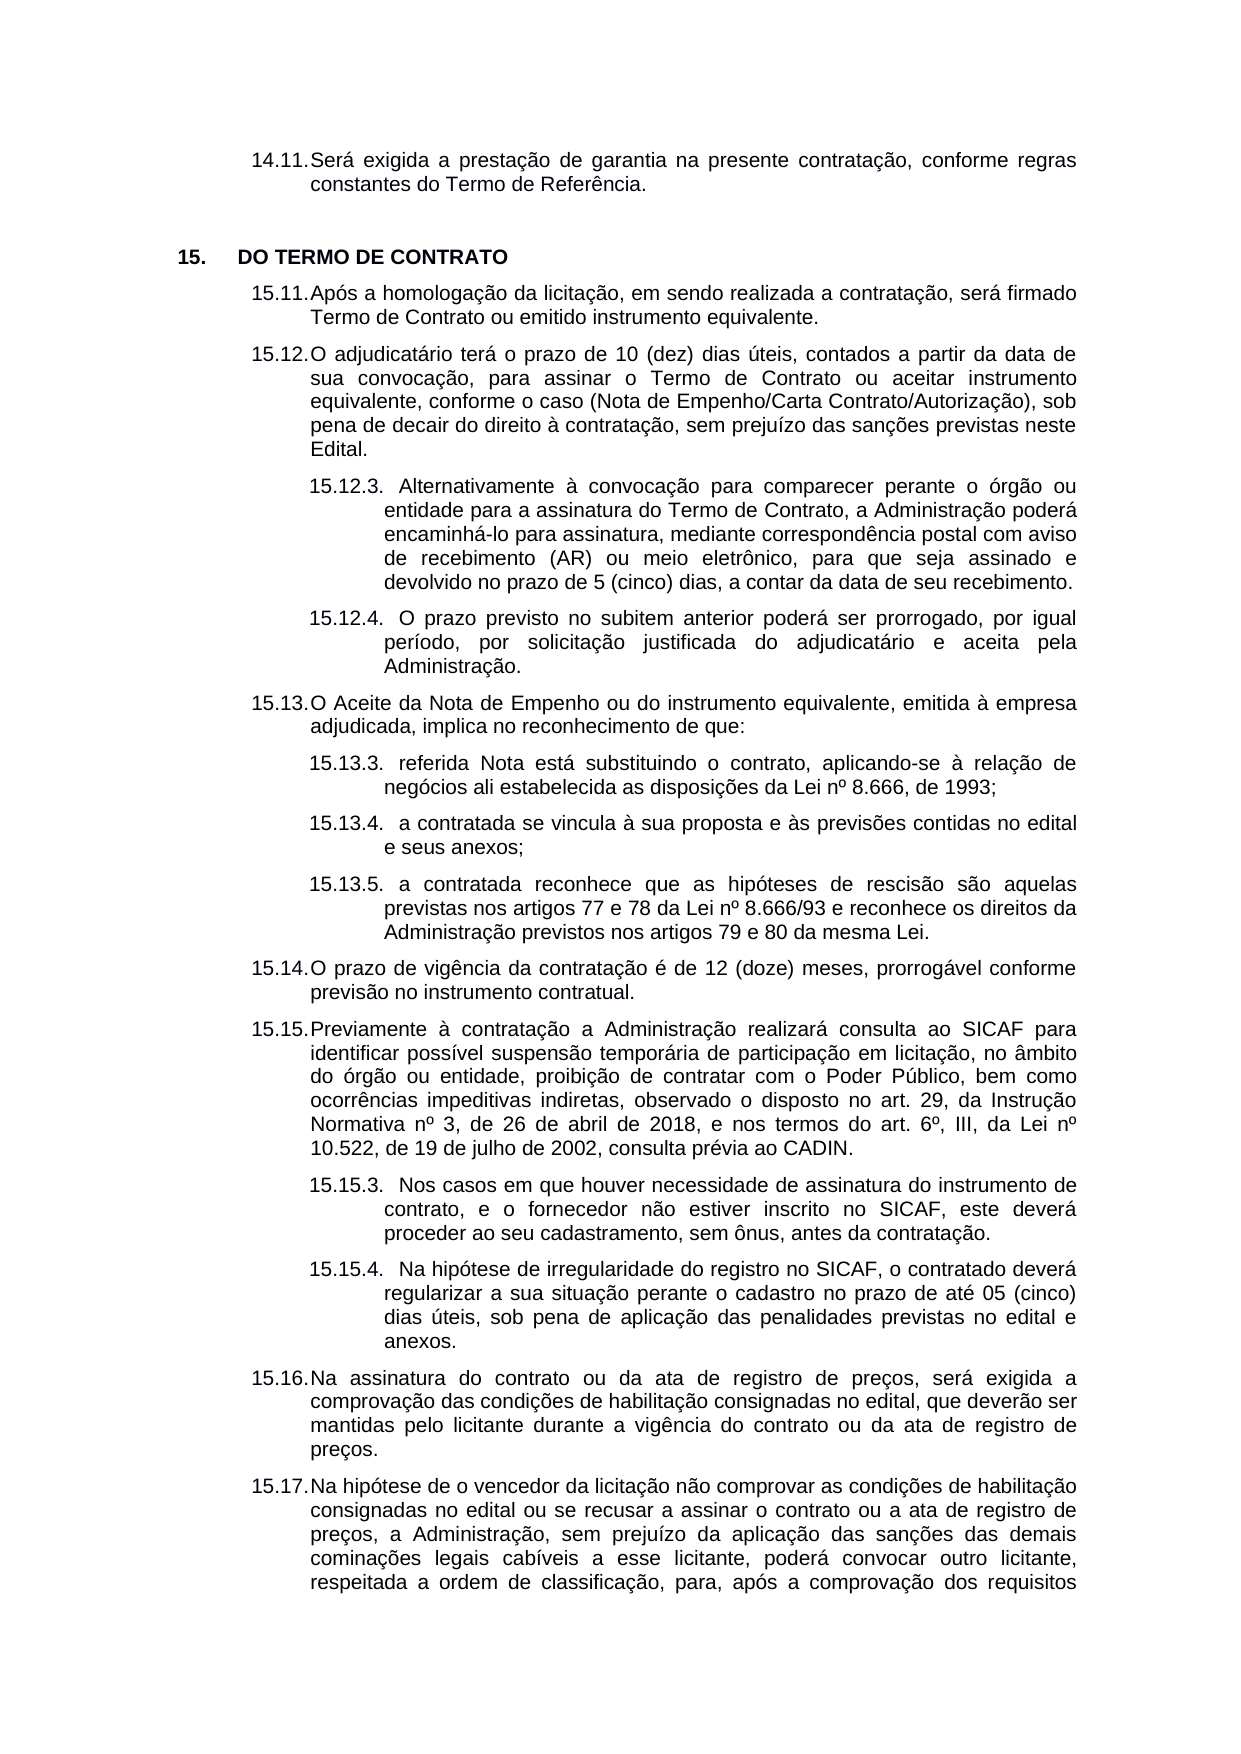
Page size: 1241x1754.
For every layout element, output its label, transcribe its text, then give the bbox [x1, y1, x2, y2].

list DO TERMO DE CONTRATO [177, 244, 1078, 268]
list O prazo previsto no subitem anterior poderá ser prorrogado, por igual período, por solicitação justificada do adjudicatário e aceita pela Administração. [309, 606, 1078, 678]
list Previamente à contratação a Administração realizará consulta ao SICAF para identificar possível suspensão temporária de participação em licitação, no âmbito do órgão ou entidade, proibição de contratar com o Poder Público, bem como ocorrências impeditivas indiretas, observado o disposto no art. 29, da Instrução Normativa nº 3, de 26 de abril de 2018, e nos termos do art. 6º, III, da Lei nº 10.522, de 19 de julho de 2002, consulta prévia ao CADIN. [251, 1016, 1078, 1160]
list a contratada se vincula à sua proposta e às previsões contidas no edital e seus anexos; [309, 811, 1078, 859]
list Alternativamente à convocação para comparecer perante o órgão ou entidade para a assinatura do Termo de Contrato, a Administração poderá encaminhá-lo para assinatura, mediante correspondência postal com aviso de recebimento (AR) ou meio eletrônico, para que seja assinado e devolvido no prazo de 5 (cinco) dias, a contar da data de seu recebimento. [309, 474, 1078, 593]
list referida Nota está substituindo o contrato, aplicando-se à relação de negócios ali estabelecida as disposições da Lei nº 8.666, de 1993; [309, 751, 1078, 799]
list O prazo de vigência da contratação é de 12 (doze) meses, prorrogável conforme previsão no instrumento contratual. [251, 956, 1078, 1004]
list Será exigida a prestação de garantia na presente contratação, conforme regras constantes do Termo de Referência. [251, 148, 1078, 196]
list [251, 1474, 1078, 1593]
list Nos casos em que houver necessidade de assinatura do instrumento de contrato, e o fornecedor não estiver inscrito no SICAF, este deverá proceder ao seu cadastramento, sem ônus, antes da contratação. [309, 1173, 1078, 1244]
list Na hipótese de irregularidade do registro no SICAF, o contratado deverá regularizar a sua situação perante o cadastro no prazo de até 05 (cinco) dias úteis, sob pena de aplicação das penalidades previstas no edital e anexos. [309, 1257, 1078, 1353]
list Na assinatura do contrato ou da ata de registro de preços, será exigida a comprovação das condições de habilitação consignadas no edital, que deverão ser mantidas pelo licitante durante a vigência do contrato ou da ata de registro de preços. [251, 1365, 1078, 1461]
list O Aceite da Nota de Empenho ou do instrumento equivalente, emitida à empresa adjudicada, implica no reconhecimento de que: [251, 690, 1078, 738]
list O adjudicatário terá o prazo de 10 (dez) dias úteis, contados a partir da data de sua convocação, para assinar o Termo de Contrato ou aceitar instrumento equivalente, conforme o caso (Nota de Empenho/Carta Contrato/Autorização), sob pena de decair do direito à contratação, sem prejuízo das sanções previstas neste Edital. [251, 341, 1078, 461]
list Após a homologação da licitação, em sendo realizada a contratação, será firmado Termo de Contrato ou emitido instrumento equivalente. [251, 281, 1078, 329]
list a contratada reconhece que as hipóteses de rescisão são aquelas previstas nos artigos 77 e 78 da Lei nº 8.666/93 e reconhece os direitos da Administração previstos nos artigos 79 e 80 da mesma Lei. [309, 872, 1078, 943]
